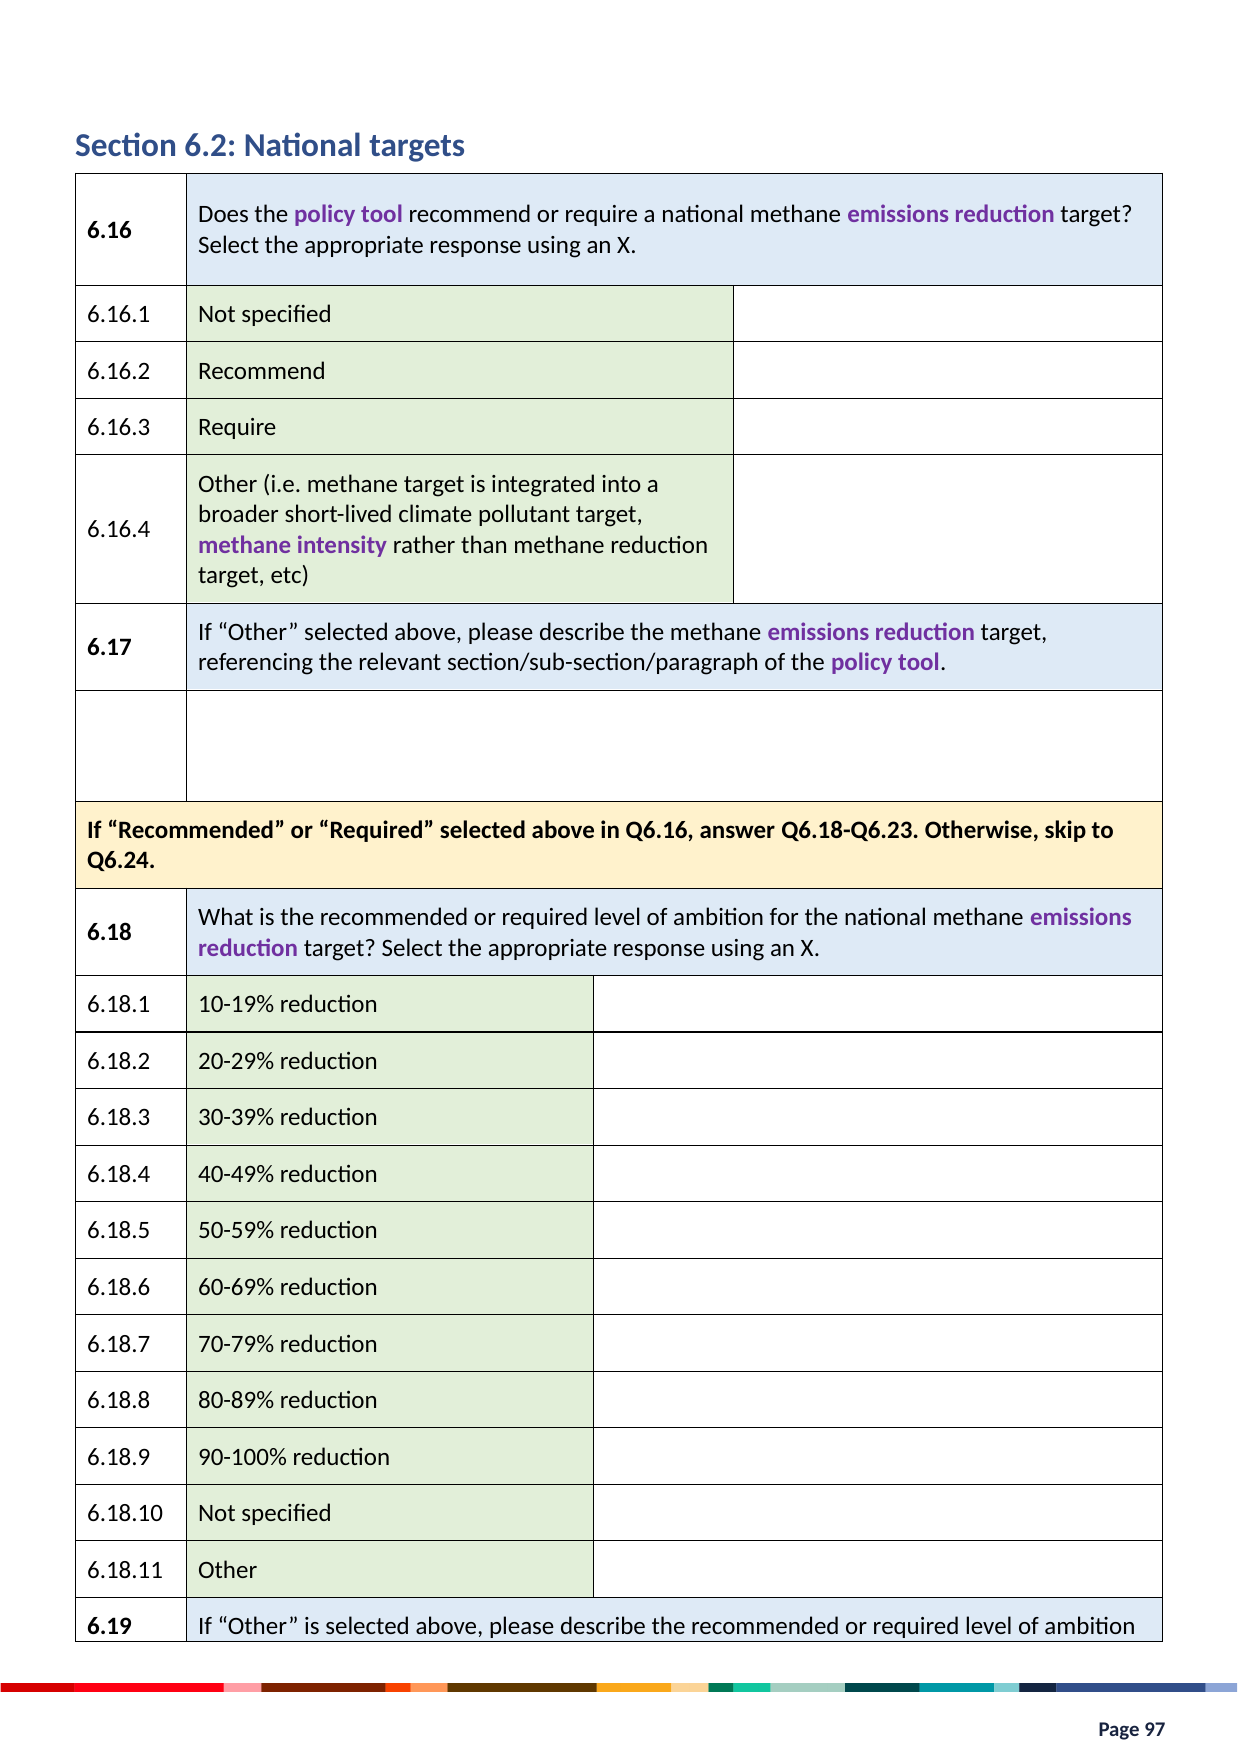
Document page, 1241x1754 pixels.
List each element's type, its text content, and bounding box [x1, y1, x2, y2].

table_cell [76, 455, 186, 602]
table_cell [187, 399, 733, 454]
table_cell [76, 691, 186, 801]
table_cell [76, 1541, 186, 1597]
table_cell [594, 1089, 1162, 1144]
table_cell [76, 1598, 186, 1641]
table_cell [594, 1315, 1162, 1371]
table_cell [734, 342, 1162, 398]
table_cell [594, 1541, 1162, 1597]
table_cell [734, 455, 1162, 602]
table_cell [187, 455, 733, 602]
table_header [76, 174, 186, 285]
subtitle Section 6.2: National targets [75, 123, 1165, 164]
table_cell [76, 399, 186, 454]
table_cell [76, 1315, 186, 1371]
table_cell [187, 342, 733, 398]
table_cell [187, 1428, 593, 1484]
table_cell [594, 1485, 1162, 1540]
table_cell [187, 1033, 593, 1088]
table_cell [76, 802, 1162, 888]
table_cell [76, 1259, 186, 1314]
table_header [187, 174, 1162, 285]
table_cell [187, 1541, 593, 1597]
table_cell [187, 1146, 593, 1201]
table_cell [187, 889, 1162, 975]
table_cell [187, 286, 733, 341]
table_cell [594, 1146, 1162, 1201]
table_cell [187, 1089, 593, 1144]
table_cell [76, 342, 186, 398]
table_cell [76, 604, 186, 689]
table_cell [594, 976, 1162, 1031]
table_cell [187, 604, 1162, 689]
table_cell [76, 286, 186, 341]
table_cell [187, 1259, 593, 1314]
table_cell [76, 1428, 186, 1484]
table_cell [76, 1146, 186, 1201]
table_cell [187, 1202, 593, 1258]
picture [0, 1683, 1236, 1692]
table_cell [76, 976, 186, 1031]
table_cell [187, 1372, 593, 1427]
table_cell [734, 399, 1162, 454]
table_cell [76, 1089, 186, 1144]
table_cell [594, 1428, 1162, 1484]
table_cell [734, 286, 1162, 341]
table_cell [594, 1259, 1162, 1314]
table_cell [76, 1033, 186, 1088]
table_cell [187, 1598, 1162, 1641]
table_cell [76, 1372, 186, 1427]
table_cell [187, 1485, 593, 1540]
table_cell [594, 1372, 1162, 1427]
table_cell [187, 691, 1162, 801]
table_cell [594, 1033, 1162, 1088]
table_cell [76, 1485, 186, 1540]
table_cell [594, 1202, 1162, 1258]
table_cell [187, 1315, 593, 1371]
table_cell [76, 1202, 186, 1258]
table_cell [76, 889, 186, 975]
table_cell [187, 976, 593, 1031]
